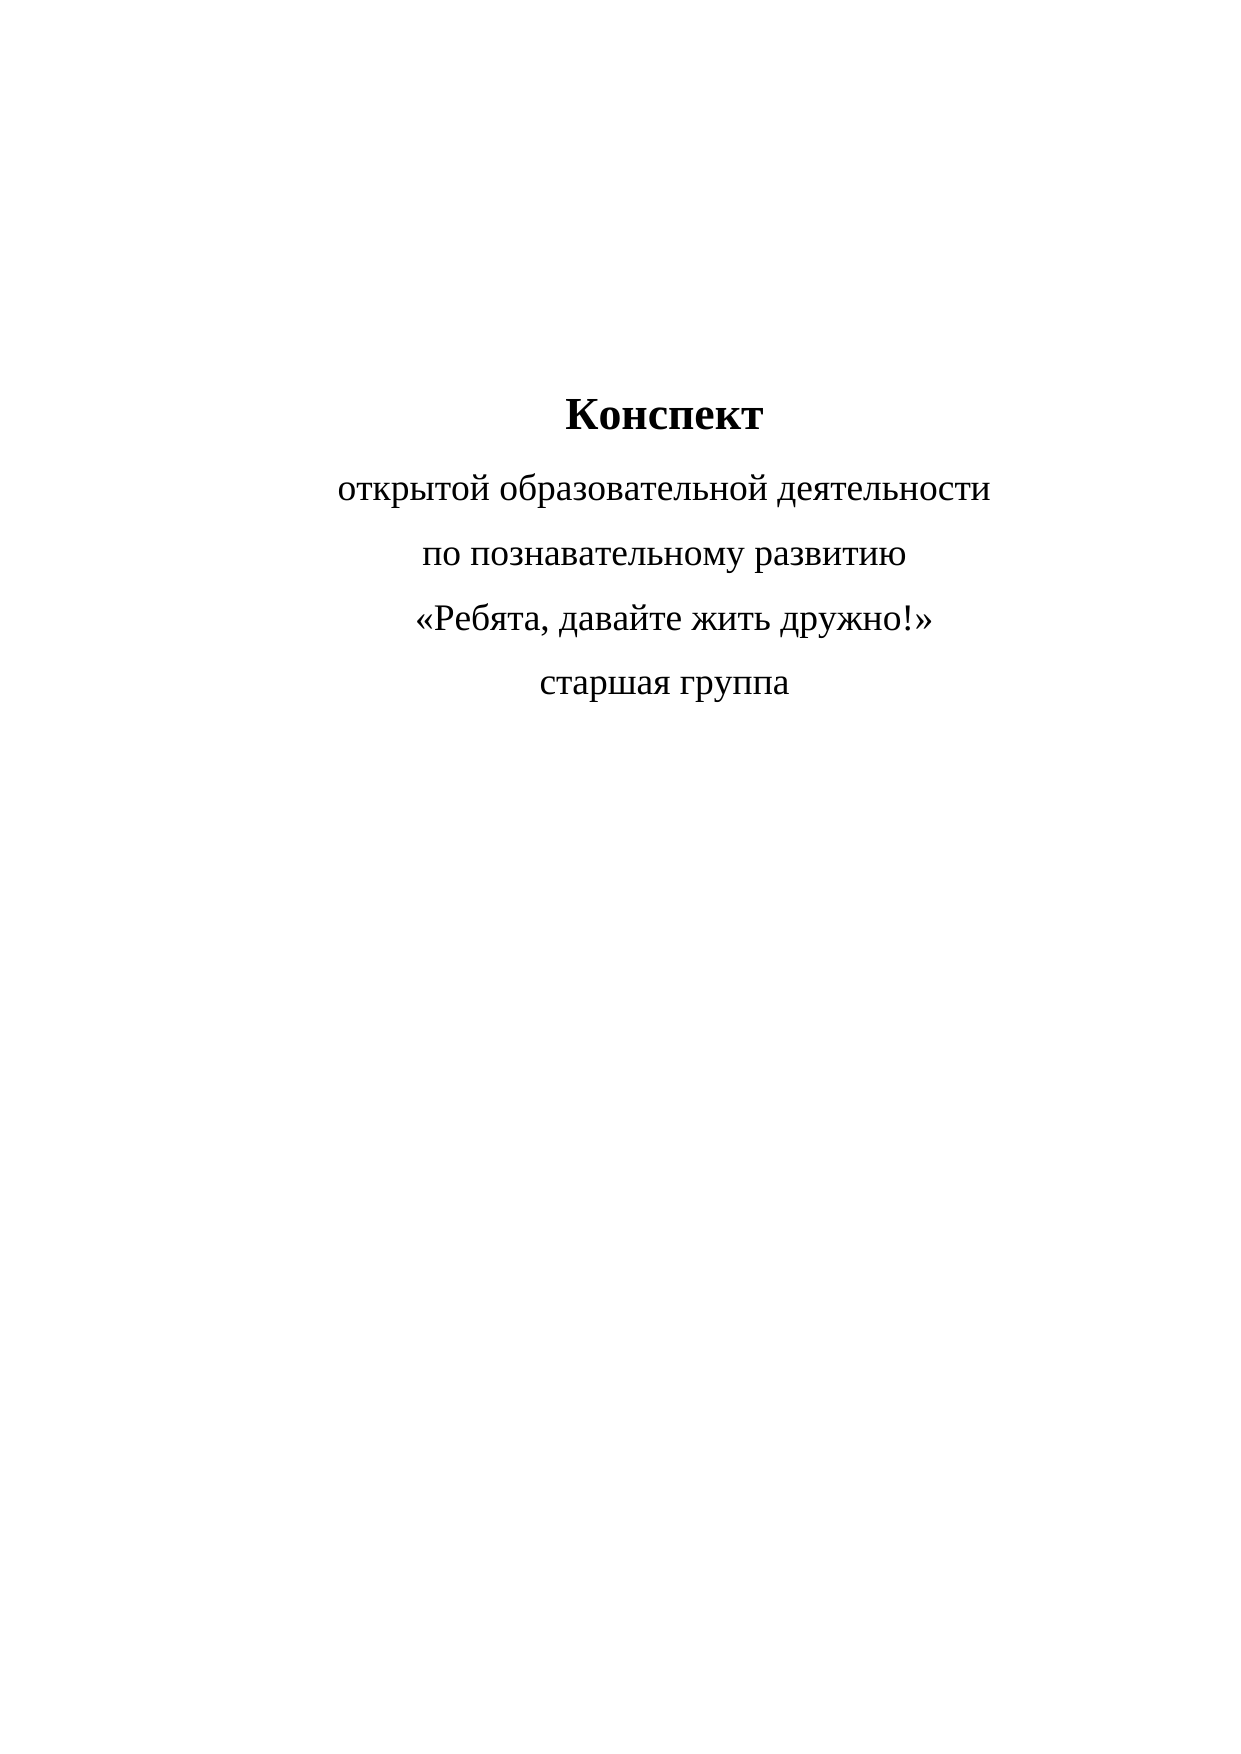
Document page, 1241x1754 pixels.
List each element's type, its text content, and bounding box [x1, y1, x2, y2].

text открытой образовательной деятельности [177, 466, 1152, 509]
text старшая группа [177, 659, 1152, 703]
text «Ребята, давайте жить дружно!» [177, 595, 1152, 638]
text Конспект [177, 386, 1152, 439]
text по познавательному развитию [177, 530, 1152, 573]
